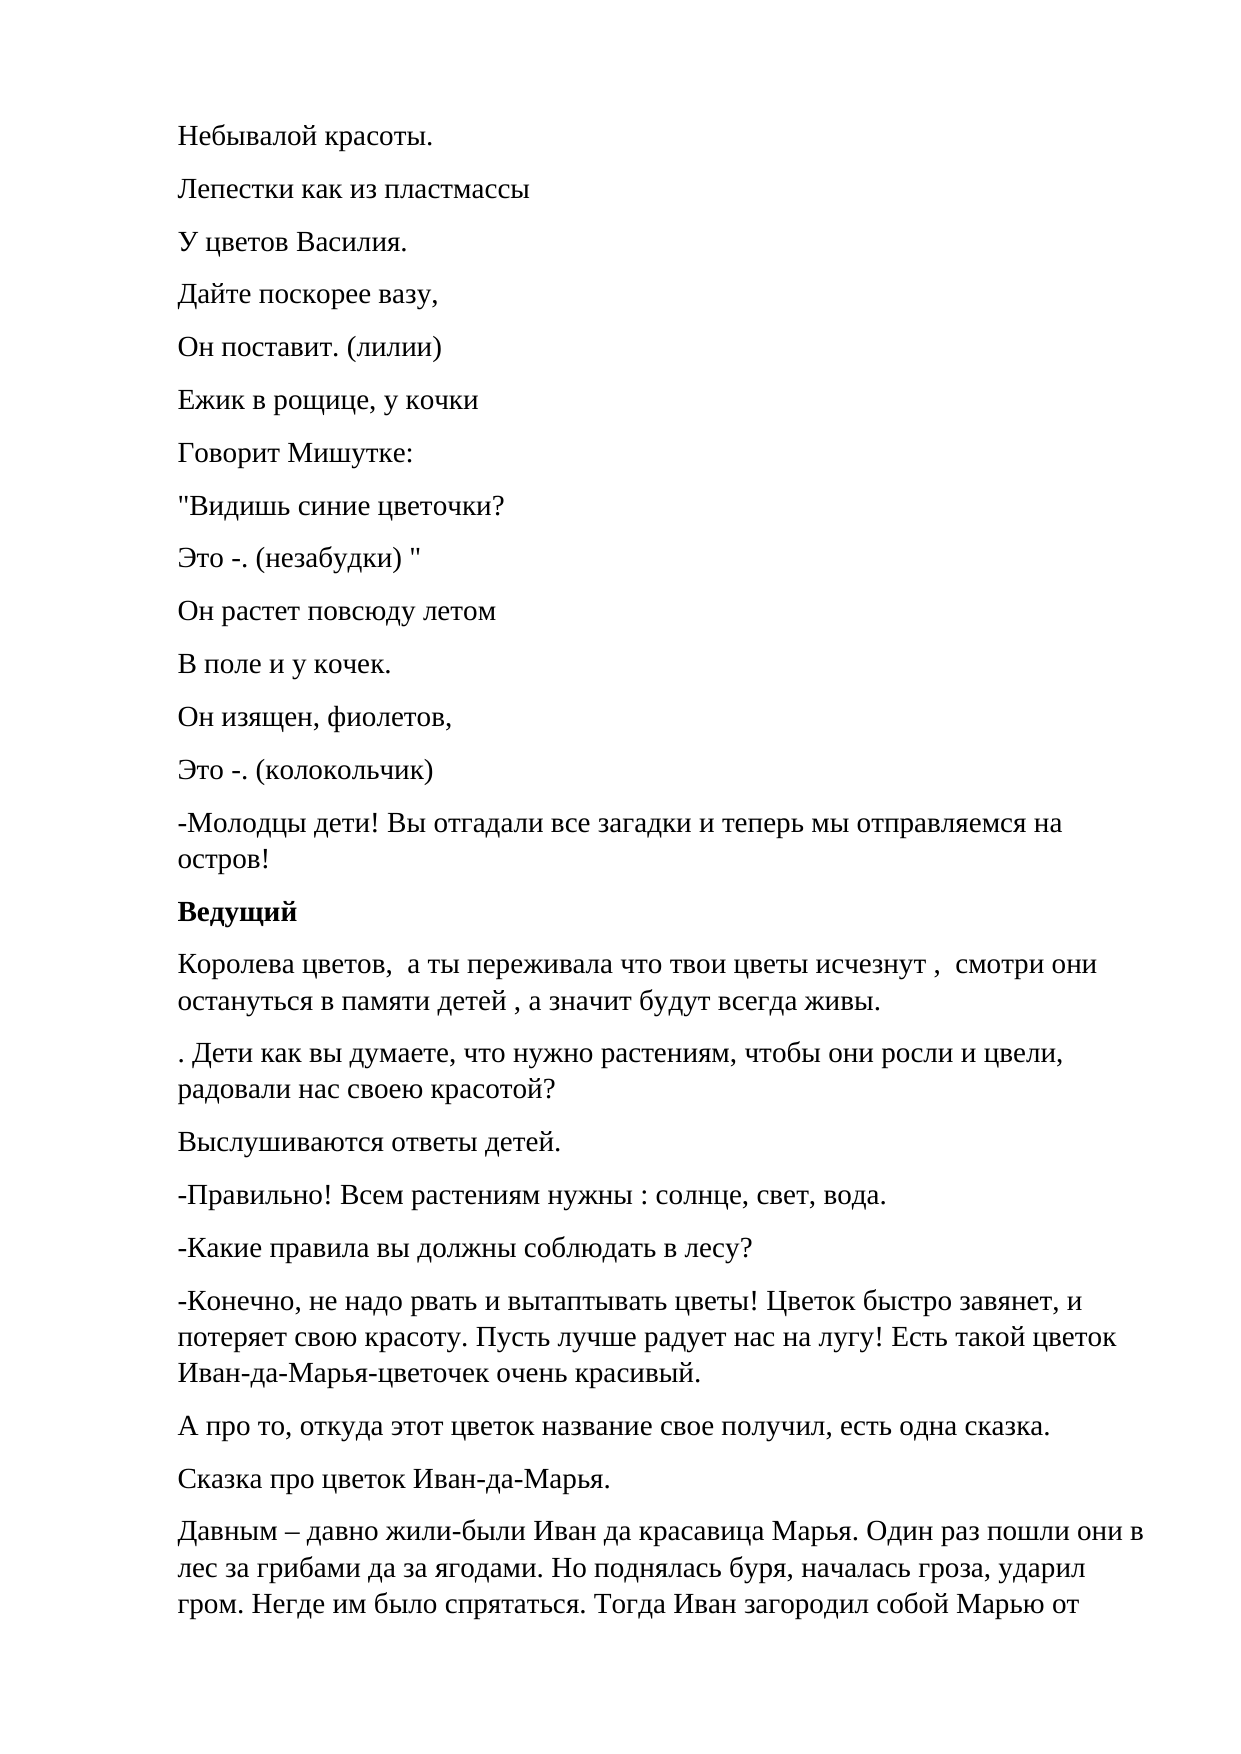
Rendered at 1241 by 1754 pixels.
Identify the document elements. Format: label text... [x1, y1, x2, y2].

text Лепестки как из пластмассы [177, 171, 1152, 204]
text В поле и у кочек. [177, 646, 1152, 680]
text -Конечно, не надо рвать и вытаптывать цветы! Цветок быстро завянет, и потеряет свою красоту. Пусть лучше радует нас на лугу! Есть такой цветок Иван-да-Марья-цветочек очень красивый. [177, 1283, 1152, 1389]
text -Какие правила вы должны соблюдать в лесу? [177, 1230, 1152, 1263]
text -Молодцы дети! Вы отгадали все загадки и теперь мы отправляемся на остров! [177, 805, 1152, 874]
text Говорит Мишутке: [177, 435, 1152, 468]
text У цветов Василия. [177, 224, 1152, 257]
text Это -. (незабудки) " [177, 541, 1152, 574]
text Королева цветов, а ты переживала что твои цветы исчезнут , смотри они остануться в памяти детей , а значит будут всегда живы. [177, 946, 1152, 1016]
text -Правильно! Всем растениям нужны : солнце, свет, вода. [177, 1177, 1152, 1211]
text "Видишь синие цветочки? [177, 488, 1152, 521]
text А про то, откуда этот цветок название свое получил, есть одна сказка. [177, 1408, 1152, 1441]
text Он изящен, фиолетов, [177, 699, 1152, 733]
text Он поставит. (лилии) [177, 329, 1152, 363]
text Дайте поскорее вазу, [177, 277, 1152, 310]
text Сказка про цветок Иван-да-Марья. [177, 1461, 1152, 1494]
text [177, 1513, 1152, 1619]
text Небывалой красоты. [177, 118, 1152, 152]
text . Дети как вы думаете, что нужно растениям, чтобы они росли и цвели, радовали нас своею красотой? [177, 1035, 1152, 1105]
text Это -. (колокольчик) [177, 752, 1152, 785]
text Ежик в рощице, у кочки [177, 382, 1152, 416]
text Он растет повсюду летом [177, 593, 1152, 627]
text Выслушиваются ответы детей. [177, 1124, 1152, 1158]
text Ведущий [177, 894, 1152, 927]
